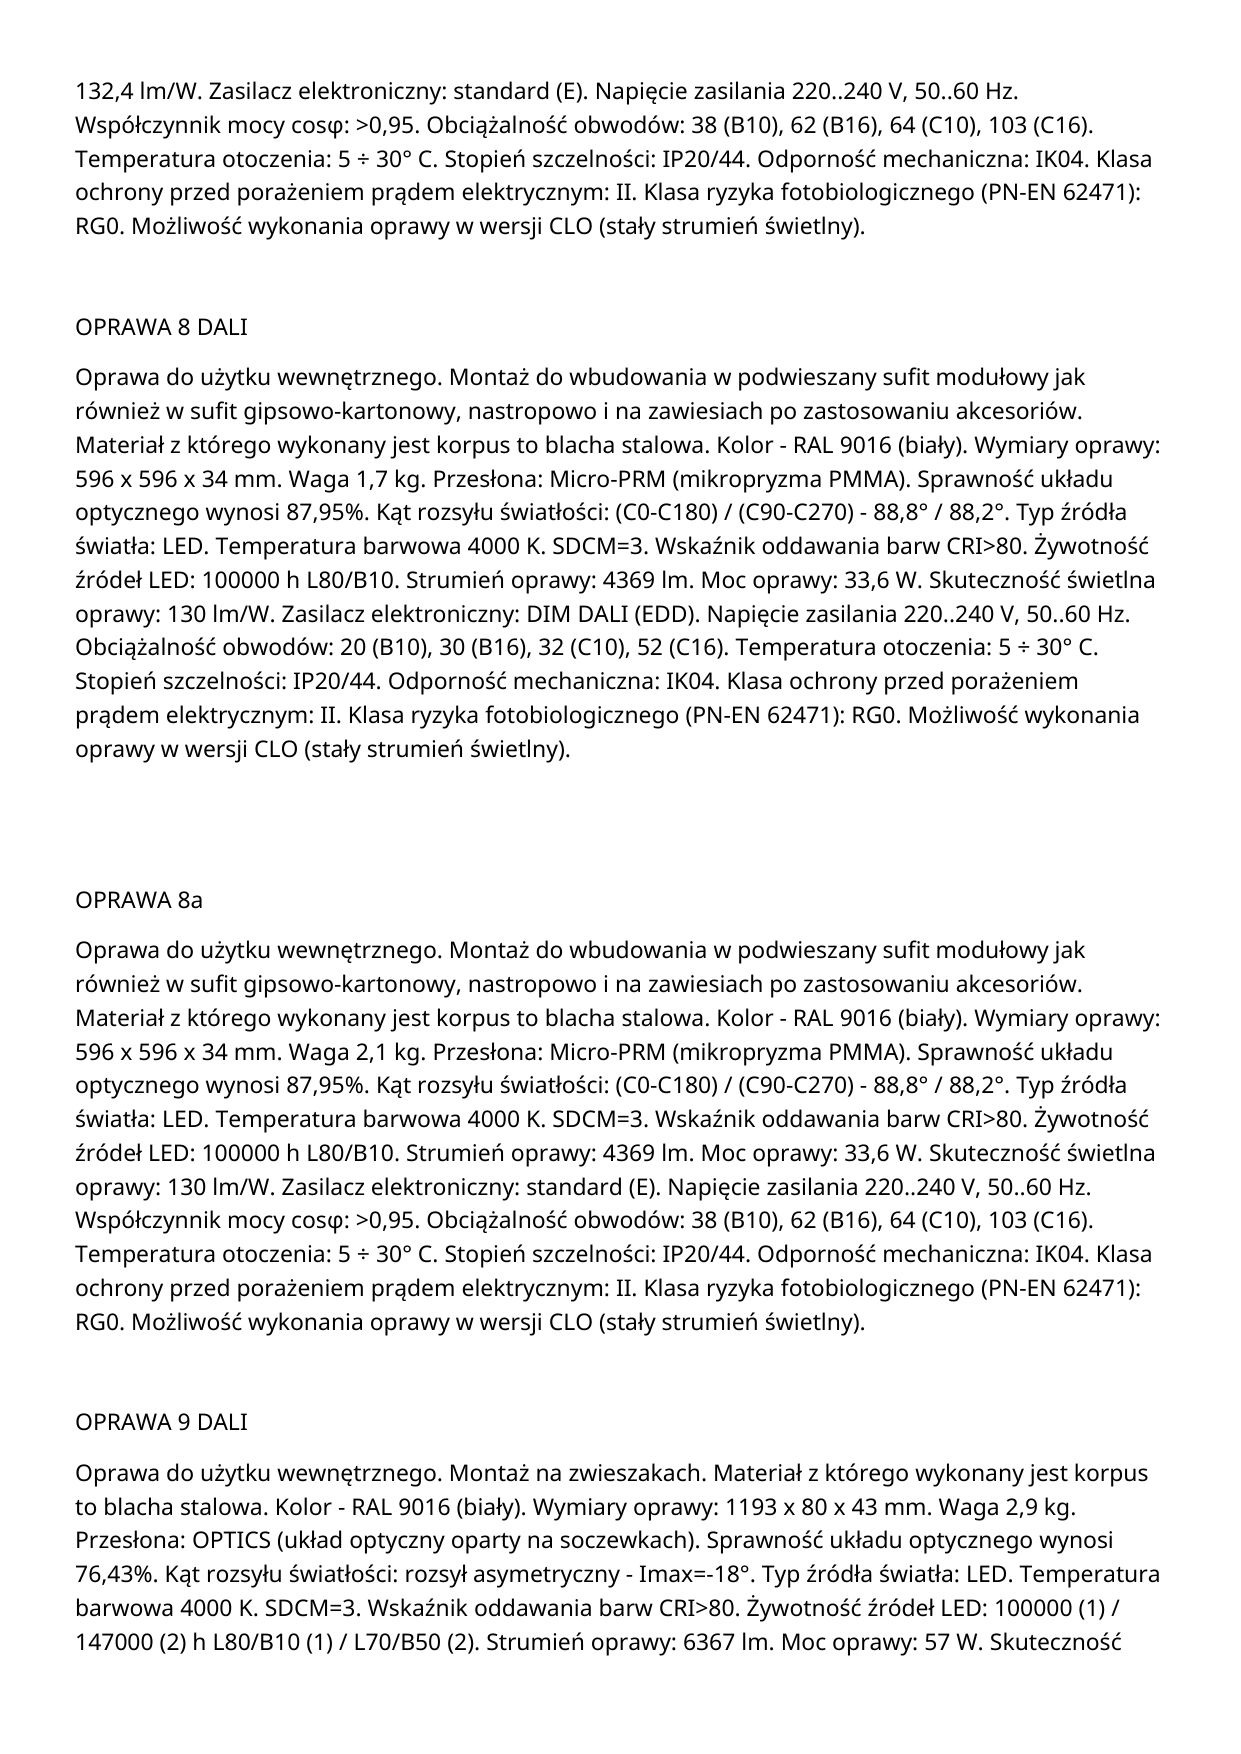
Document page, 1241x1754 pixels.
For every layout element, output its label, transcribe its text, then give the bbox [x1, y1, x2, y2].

text OPRAWA 8a [75, 884, 1165, 915]
text Oprawa do użytku wewnętrznego. Montaż do wbudowania w podwieszany sufit modułowy jak również w sufit gipsowo-kartonowy, nastropowo i na zawiesiach po zastosowaniu akcesoriów. Materiał z którego wykonany jest korpus to blacha stalowa. Kolor - RAL 9016 (biały). Wymiary oprawy: 596 x 596 x 34 mm. Waga 1,7 kg. Przesłona: Micro-PRM (mikropryzma PMMA). Sprawność układu optycznego wynosi 87,95%. Kąt rozsyłu światłości: (C0-C180) / (C90-C270) - 88,8° / 88,2°. Typ źródła światła: LED. Temperatura barwowa 4000 K. SDCM=3. Wskaźnik oddawania barw CRI>80. Żywotność źródeł LED: 100000 h L80/B10. Strumień oprawy: 4369 lm. Moc oprawy: 33,6 W. Skuteczność świetlna oprawy: 130 lm/W. Zasilacz elektroniczny: DIM DALI (EDD). Napięcie zasilania 220..240 V, 50..60 Hz. Obciążalność obwodów: 20 (B10), 30 (B16), 32 (C10), 52 (C16). Temperatura otoczenia: 5 ÷ 30° C. Stopień szczelności: IP20/44. Odporność mechaniczna: IK04. Klasa ochrony przed porażeniem prądem elektrycznym: II. Klasa ryzyka fotobiologicznego (PN-EN 62471): RG0. Możliwość wykonania oprawy w wersji CLO (stały strumień świetlny). [75, 361, 1165, 764]
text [75, 1457, 1165, 1657]
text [75, 75, 1165, 241]
text OPRAWA 8 DALI [75, 311, 1165, 342]
text OPRAWA 9 DALI [75, 1406, 1165, 1437]
text Oprawa do użytku wewnętrznego. Montaż do wbudowania w podwieszany sufit modułowy jak również w sufit gipsowo-kartonowy, nastropowo i na zawiesiach po zastosowaniu akcesoriów. Materiał z którego wykonany jest korpus to blacha stalowa. Kolor - RAL 9016 (biały). Wymiary oprawy: 596 x 596 x 34 mm. Waga 2,1 kg. Przesłona: Micro-PRM (mikropryzma PMMA). Sprawność układu optycznego wynosi 87,95%. Kąt rozsyłu światłości: (C0-C180) / (C90-C270) - 88,8° / 88,2°. Typ źródła światła: LED. Temperatura barwowa 4000 K. SDCM=3. Wskaźnik oddawania barw CRI>80. Żywotność źródeł LED: 100000 h L80/B10. Strumień oprawy: 4369 lm. Moc oprawy: 33,6 W. Skuteczność świetlna oprawy: 130 lm/W. Zasilacz elektroniczny: standard (E). Napięcie zasilania 220..240 V, 50..60 Hz. Współczynnik mocy cosφ: >0,95. Obciążalność obwodów: 38 (B10), 62 (B16), 64 (C10), 103 (C16). Temperatura otoczenia: 5 ÷ 30° C. Stopień szczelności: IP20/44. Odporność mechaniczna: IK04. Klasa ochrony przed porażeniem prądem elektrycznym: II. Klasa ryzyka fotobiologicznego (PN-EN 62471): RG0. Możliwość wykonania oprawy w wersji CLO (stały strumień świetlny). [75, 934, 1165, 1337]
